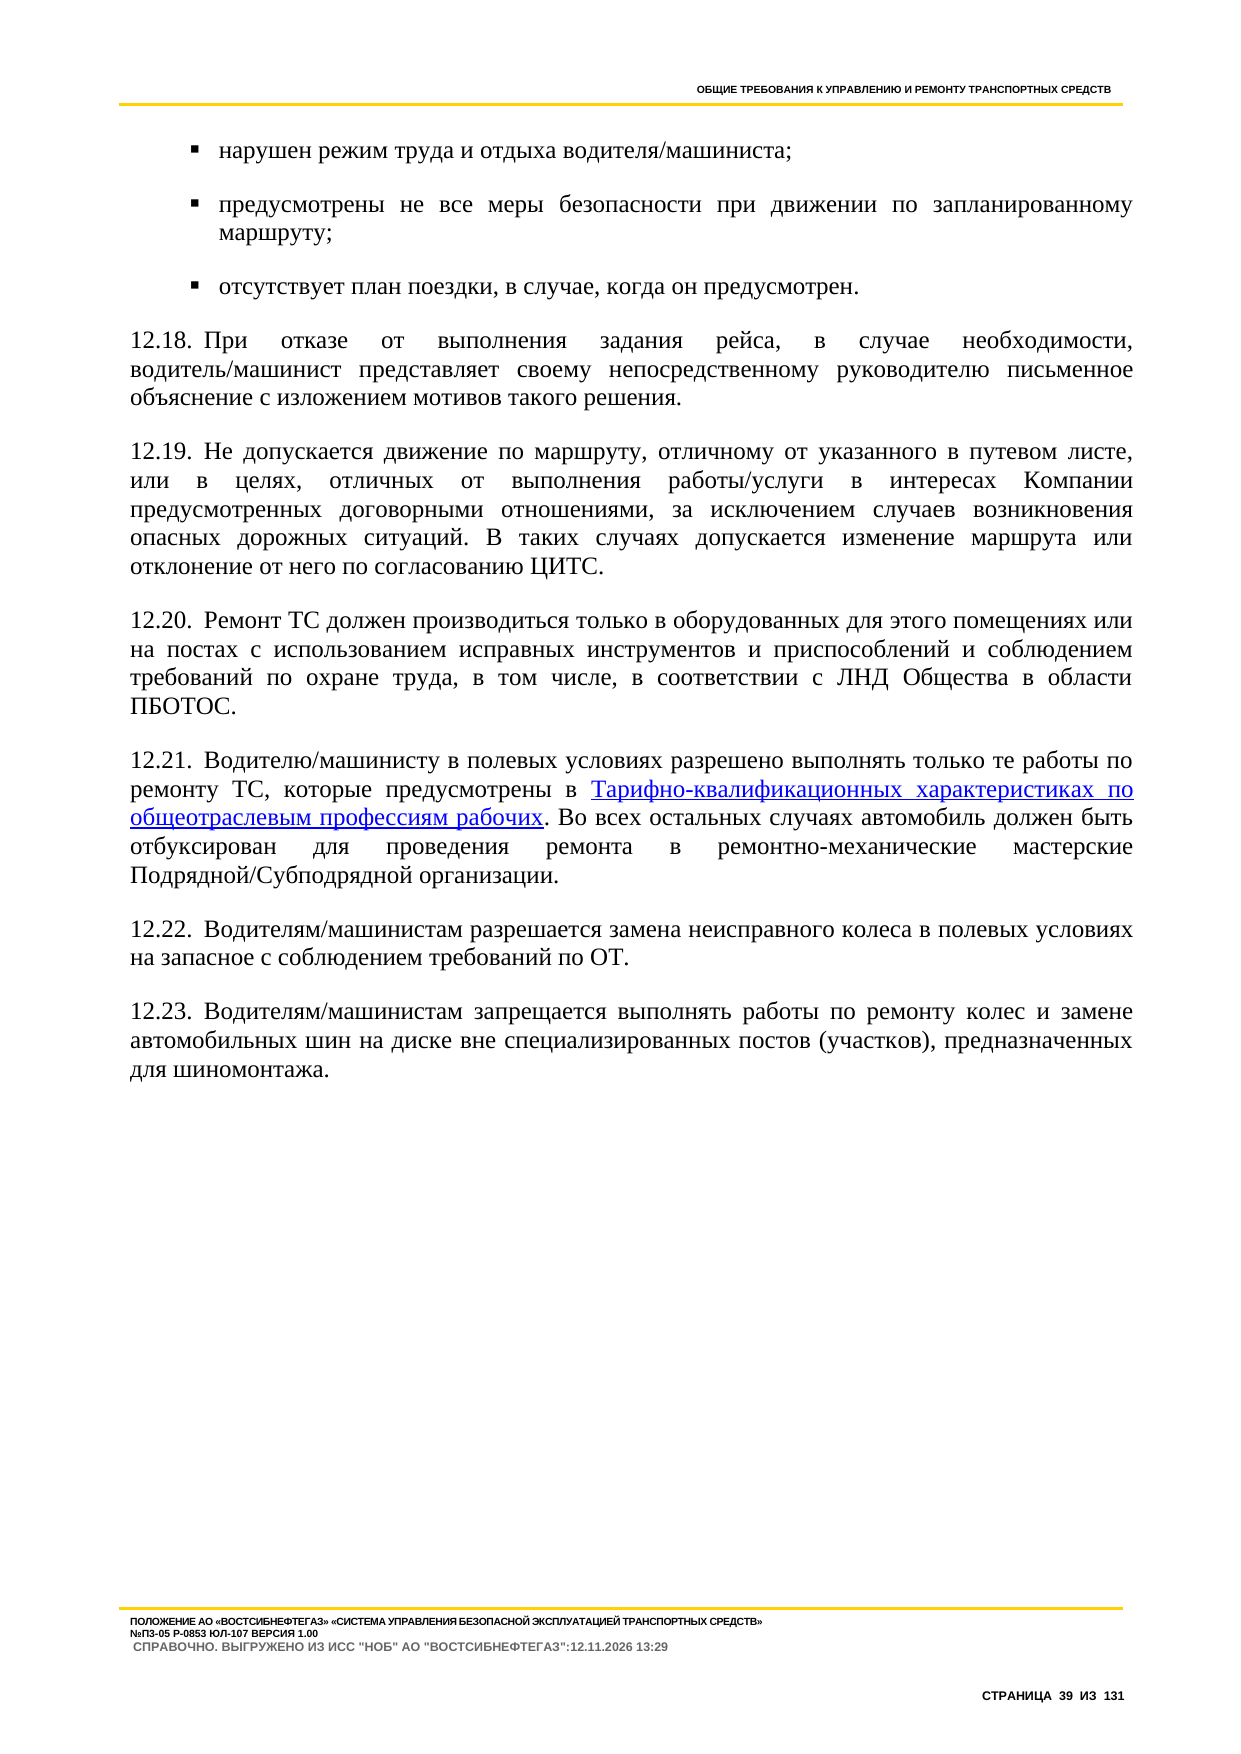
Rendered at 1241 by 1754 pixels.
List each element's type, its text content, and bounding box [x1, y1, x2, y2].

list предусмотрены не все меры безопасности при движении по запланированному маршруту; [189, 189, 1134, 246]
list Не допускается движение по маршруту, отличному от указанного в путевом листе, или в целях, отличных от выполнения работы/услуги в интересах Компании предусмотренных договорными отношениями, за исключением случаев возникновения опасных дорожных ситуаций. В таких случаях допускается изменение маршрута или отклонение от него по согласованию ЦИТС. [130, 436, 1134, 580]
list Водителю/машинисту в полевых условиях разрешено выполнять только те работы по ремонту ТС, которые предусмотрены в Тарифно-квалификационных характеристиках по общеотраслевым профессиям рабочих. Во всех остальных случаях автомобиль должен быть отбуксирован для проведения ремонта в ремонтно-механические мастерские Подрядной/Субподрядной организации. [130, 745, 1134, 889]
list нарушен режим труда и отдыха водителя/машиниста; [189, 135, 1134, 164]
list Водителям/машинистам разрешается замена неисправного колеса в полевых условиях на запасное с соблюдением требований по ОТ. [130, 914, 1134, 971]
list Водителям/машинистам запрещается выполнять работы по ремонту колес и замене автомобильных шин на диске вне специализированных постов (участков), предназначенных для шиномонтажа. [130, 996, 1134, 1082]
list отсутствует план поездки, в случае, когда он предусмотрен. [189, 271, 1134, 300]
list При отказе от выполнения задания рейса, в случае необходимости, водитель/машинист представляет своему непосредственному руководителю письменное объяснение с изложением мотивов такого решения. [130, 325, 1134, 411]
list Ремонт ТС должен производиться только в оборудованных для этого помещениях или на постах с использованием исправных инструментов и приспособлений и соблюдением требований по охране труда, в том числе, в соответствии с ЛНД Общества в области ПБОТОС. [130, 605, 1134, 720]
